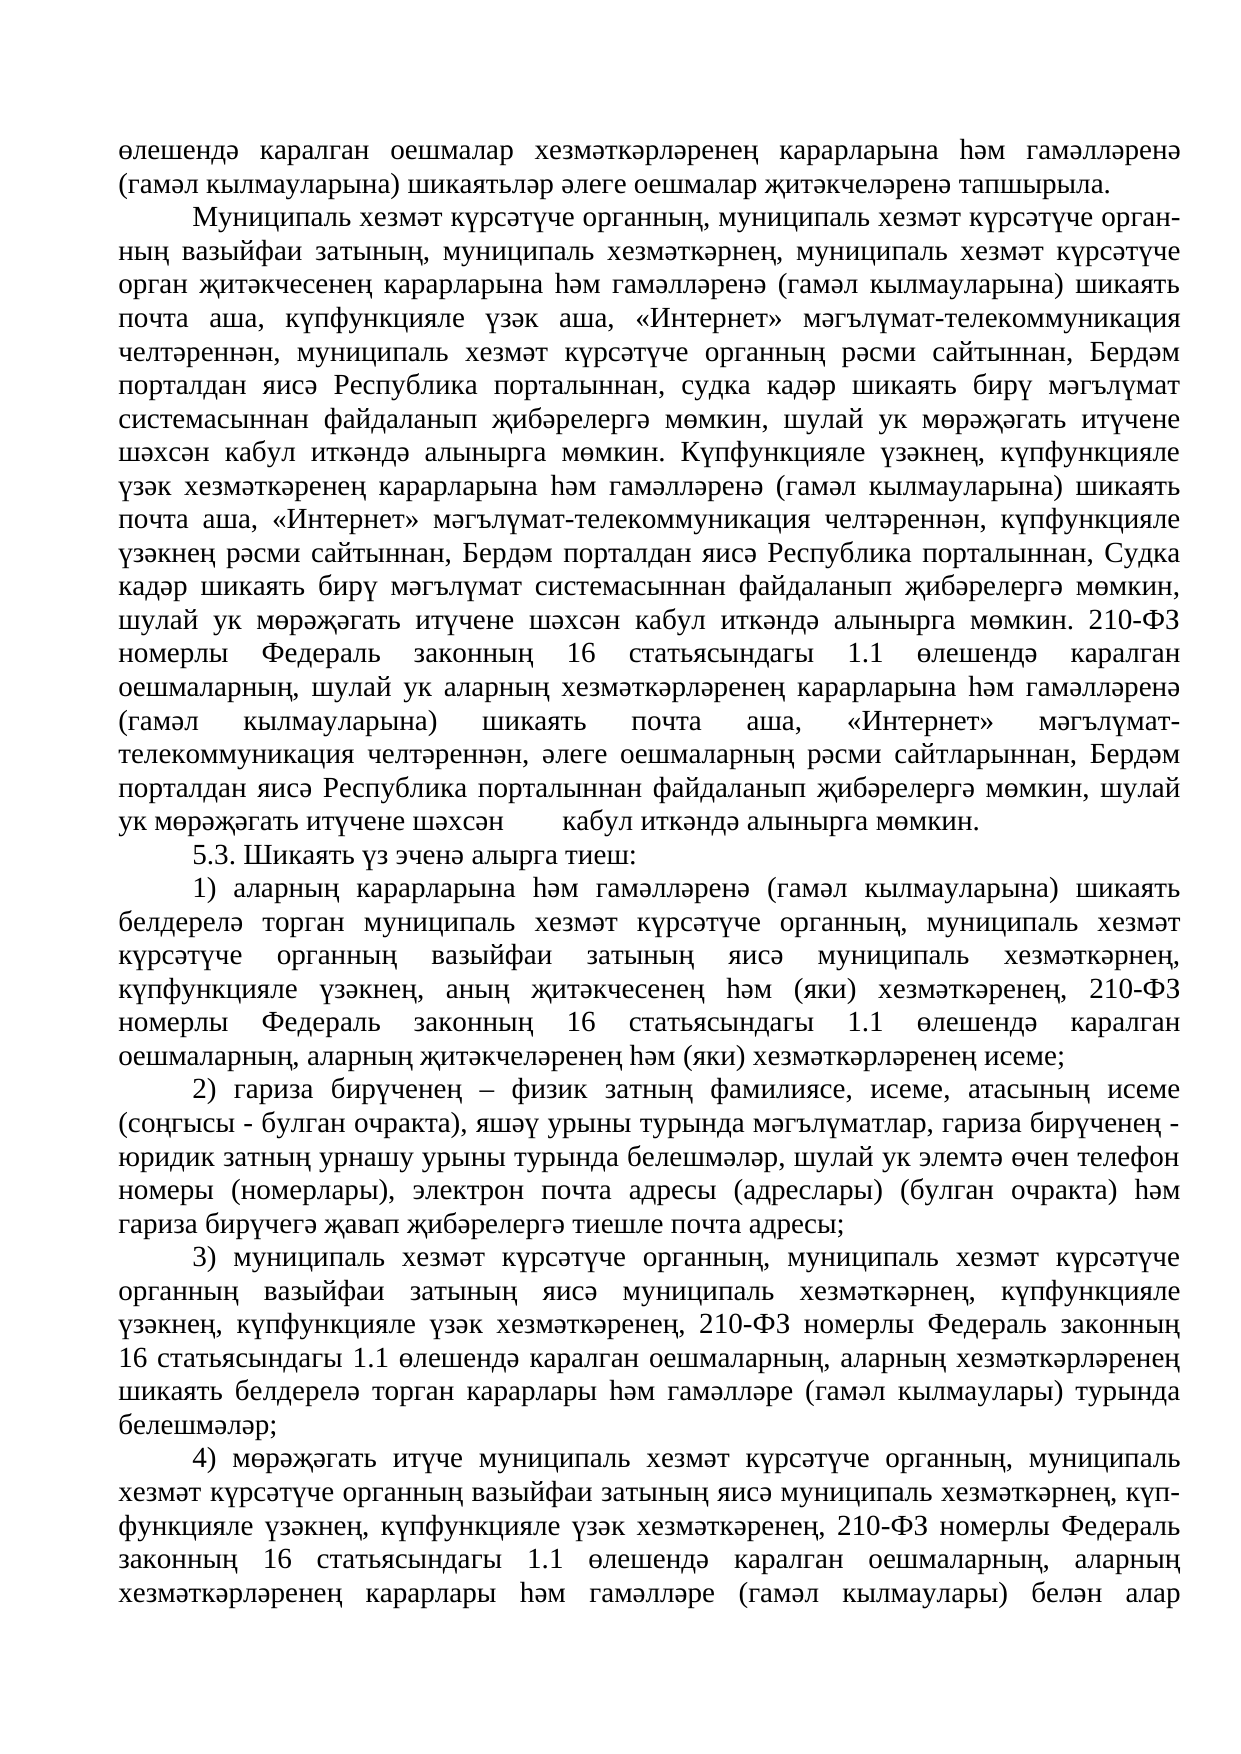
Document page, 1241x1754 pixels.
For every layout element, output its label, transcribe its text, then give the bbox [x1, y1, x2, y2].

text Муниципаль хезмәт күрсәтүче органның, муниципаль хезмәт күрсәтүче орган-ның вазыйфаи затының, муниципаль хезмәткәрнең, муниципаль хезмәт күрсәтүче орган җитәкчесенең карарларына һәм гамәлләренә (гамәл кылмауларына) шикаять почта аша, күпфункцияле үзәк аша, «Интернет» мәгълүмат-телекоммуникация челтәреннән, муниципаль хезмәт күрсәтүче органның рәсми сайтыннан, Бердәм порталдан яисә Республика порталыннан, судка кадәр шикаять бирү мәгълүмат системасыннан файдаланып җибәрелергә мөмкин, шулай ук мөрәҗәгать итүчене шәхсән кабул иткәндә алынырга мөмкин. Күпфункцияле үзәкнең, күпфункцияле үзәк хезмәткәренең карарларына һәм гамәлләренә (гамәл кылмауларына) шикаять почта аша, «Интернет» мәгълүмат-телекоммуникация челтәреннән, күпфункцияле үзәкнең рәсми сайтыннан, Бердәм порталдан яисә Республика порталыннан, Судка кадәр шикаять бирү мәгълүмат системасыннан файдаланып җибәрелергә мөмкин, шулай ук мөрәҗәгать итүчене шәхсән кабул иткәндә алынырга мөмкин. 210-ФЗ номерлы Федераль законның 16 статьясындагы 1.1 өлешендә каралган оешмаларның, шулай ук аларның хезмәткәрләренең карарларына һәм гамәлләренә (гамәл кылмауларына) шикаять почта аша, «Интернет» мәгълүмат-телекоммуникация челтәреннән, әлеге оешмаларның рәсми сайтларыннан, Бердәм порталдан яисә Республика порталыннан файдаланып җибәрелергә мөмкин, шулай ук мөрәҗәгать итүчене шәхсән кабул иткәндә алынырга мөмкин. [118, 199, 1181, 837]
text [118, 132, 1181, 199]
text 1) аларның карарларына һәм гамәлләренә (гамәл кылмауларына) шикаять белдерелә торган муниципаль хезмәт күрсәтүче органның, муниципаль хезмәт күрсәтүче органның вазыйфаи затының яисә муниципаль хезмәткәрнең, күпфункцияле үзәкнең, аның җитәкчесенең һәм (яки) хезмәткәренең, 210-ФЗ номерлы Федераль законның 16 статьясындагы 1.1 өлешендә каралган оешмаларның, аларның җитәкчеләренең һәм (яки) хезмәткәрләренең исеме; [118, 870, 1181, 1072]
text 3) муниципаль хезмәт күрсәтүче органның, муниципаль хезмәт күрсәтүче органның вазыйфаи затының яисә муниципаль хезмәткәрнең, күпфункцияле үзәкнең, күпфункцияле үзәк хезмәткәренең, 210-ФЗ номерлы Федераль законның 16 статьясындагы 1.1 өлешендә каралган оешмаларның, аларның хезмәткәрләренең шикаять белдерелә торган карарлары һәм гамәлләре (гамәл кылмаулары) турында белешмәләр; [118, 1239, 1181, 1441]
text 5.3. Шикаять үз эченә алырга тиеш: [118, 837, 1181, 870]
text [118, 1441, 1181, 1608]
text 2) гариза бирүченең – физик затның фамилиясе, исеме, атасының исеме (соңгысы - булган очракта), яшәү урыны турында мәгълүматлар, гариза бирүченең - юридик затның урнашу урыны турында белешмәләр, шулай ук элемтә өчен телефон номеры (номерлары), электрон почта адресы (адреслары) (булган очракта) һәм гариза бирүчегә җавап җибәрелергә тиешле почта адресы; [118, 1072, 1181, 1239]
